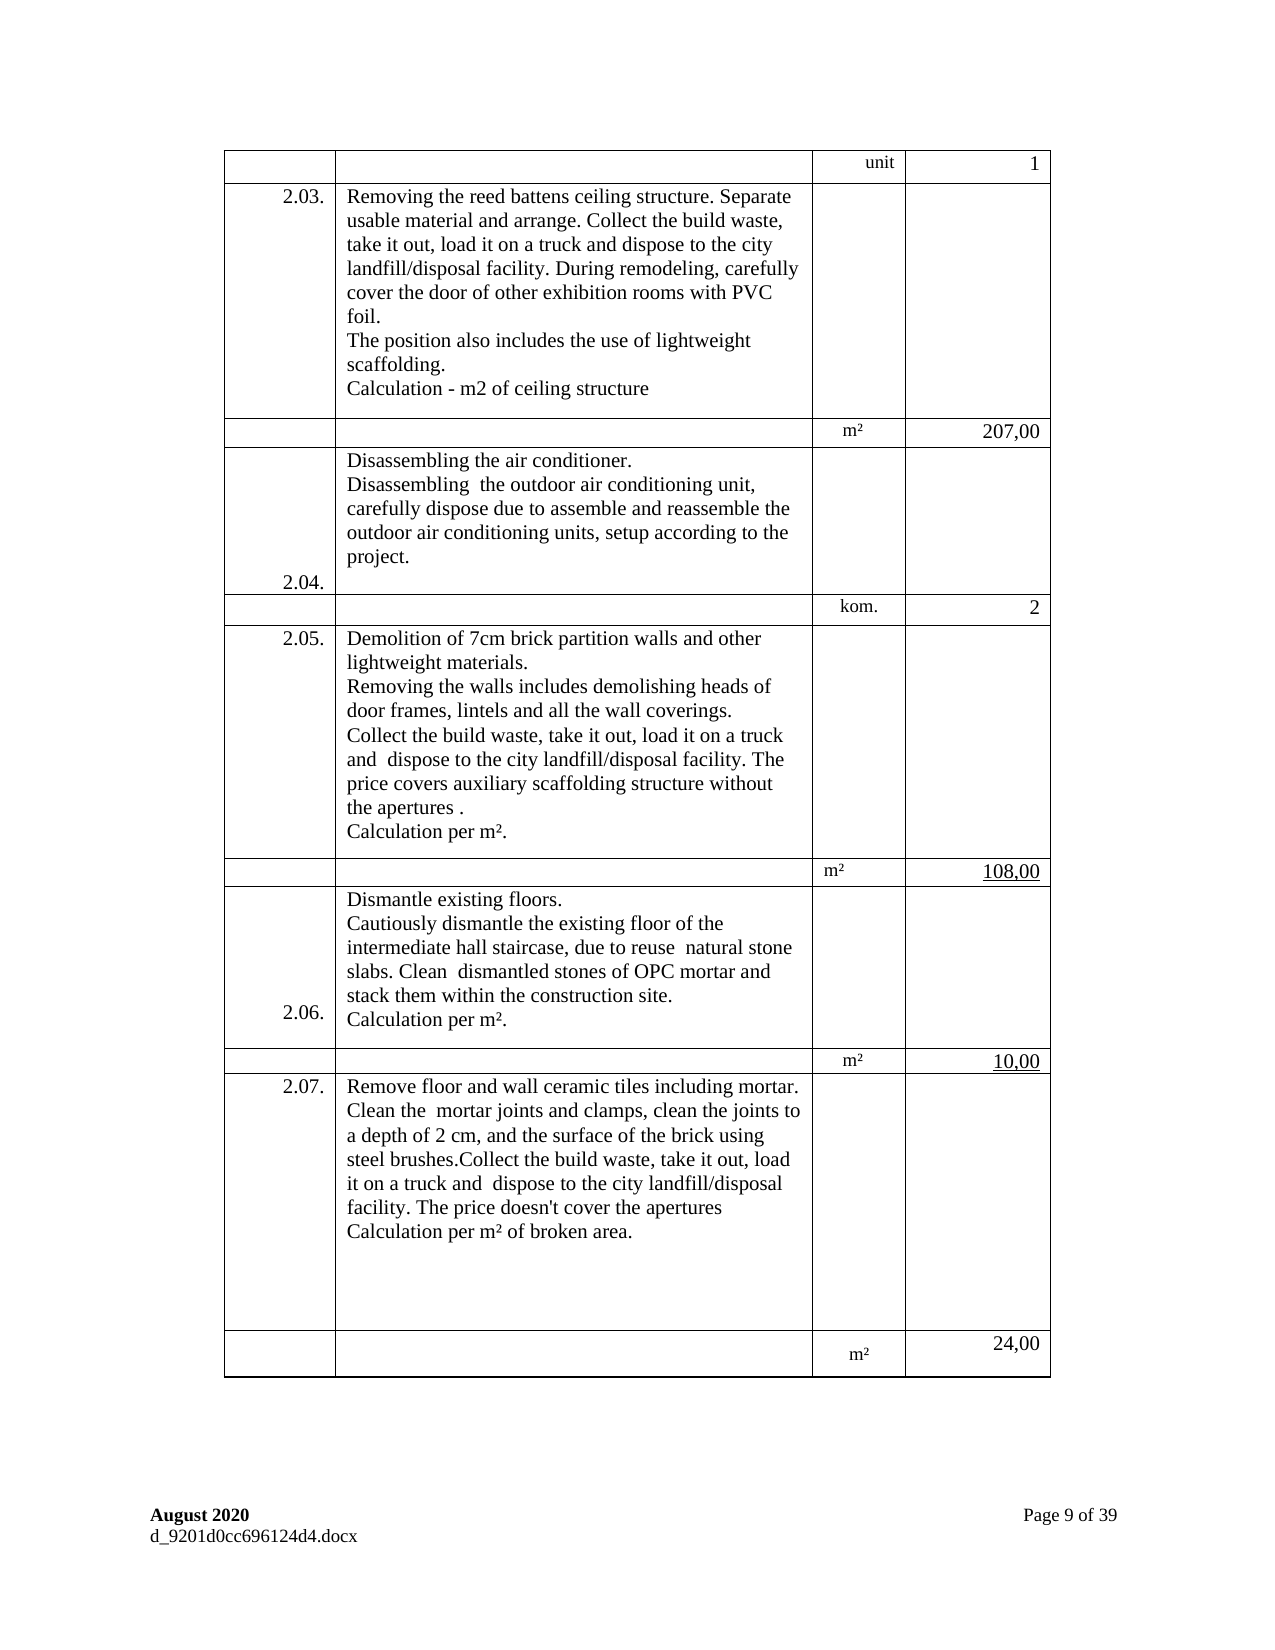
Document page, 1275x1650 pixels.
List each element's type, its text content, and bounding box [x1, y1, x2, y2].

table_cell 10,00 [906, 1049, 1050, 1073]
table_cell [225, 419, 335, 447]
table_cell [813, 887, 905, 1048]
table_cell [336, 419, 812, 447]
table_cell [336, 595, 812, 625]
table_cell 1 [906, 151, 1050, 182]
table_cell m² [813, 419, 905, 447]
table_cell m² [813, 1049, 905, 1073]
table_cell 2.04. [225, 448, 335, 594]
table_cell [225, 859, 335, 886]
table_cell Disassembling the air conditioner. Disassembling the outdoor air conditioning unit, carefully dispose due to assemble and reassemble the outdoor air conditioning units, setup according to the project. [336, 448, 812, 594]
table_cell [813, 1074, 905, 1329]
table_cell [336, 1049, 812, 1073]
table_cell [906, 626, 1050, 858]
table_cell [906, 887, 1050, 1048]
table_cell Dismantle existing floors. Cautiously dismantle the existing floor of the intermediate hall staircase, due to reuse natural stone slabs. Clean dismantled stones of OPC mortar and stack them within the construction site. Calculation per m². [336, 887, 812, 1048]
table_cell [813, 184, 905, 418]
table_cell [906, 1074, 1050, 1329]
table_cell [906, 448, 1050, 594]
table_cell 2.07. [225, 1074, 335, 1329]
table_cell [813, 626, 905, 858]
table_cell kom. [813, 595, 905, 625]
table_cell 2 [906, 595, 1050, 625]
table_cell [813, 448, 905, 594]
table_cell 2.05. [225, 626, 335, 858]
table_cell [225, 1331, 335, 1376]
table_cell [225, 595, 335, 625]
table_cell Removing the reed battens ceiling structure. Separate usable material and arrange. Collect the build waste, take it out, load it on a truck and dispose to the city landfill/disposal facility. During remodeling, carefully cover the door of other exhibition rooms with PVC foil. The position also includes the use of lightweight scaffolding. Calculation - m2 of ceiling structure [336, 184, 812, 418]
table_cell unit [813, 151, 905, 182]
table_cell 2.03. [225, 184, 335, 418]
table_cell Demolition of 7cm brick partition walls and other lightweight materials. Removing the walls includes demolishing heads of door frames, lintels and all the wall coverings. Collect the build waste, take it out, load it on a truck and dispose to the city landfill/disposal facility. The price covers auxiliary scaffolding structure without the apertures . Calculation per m². [336, 626, 812, 858]
table_cell 24,00 [906, 1331, 1050, 1376]
table_cell 108,00 [906, 859, 1050, 886]
table_cell [906, 184, 1050, 418]
table_cell [225, 1049, 335, 1073]
table_cell 207,00 [906, 419, 1050, 447]
table_cell [336, 151, 812, 182]
table_cell Remove floor and wall ceramic tiles including mortar. Clean the mortar joints and clamps, clean the joints to a depth of 2 cm, and the surface of the brick using steel brushes.Collect the build waste, take it out, load it on a truck and dispose to the city landfill/disposal facility. The price doesn't cover the apertures Calculation per m² of broken area. [336, 1074, 812, 1329]
table_cell 2.06. [225, 887, 335, 1048]
table_cell [336, 1331, 812, 1376]
table_cell m² [813, 1331, 905, 1376]
table_cell [336, 859, 812, 886]
table_cell [225, 151, 335, 182]
table_cell m² [813, 859, 905, 886]
